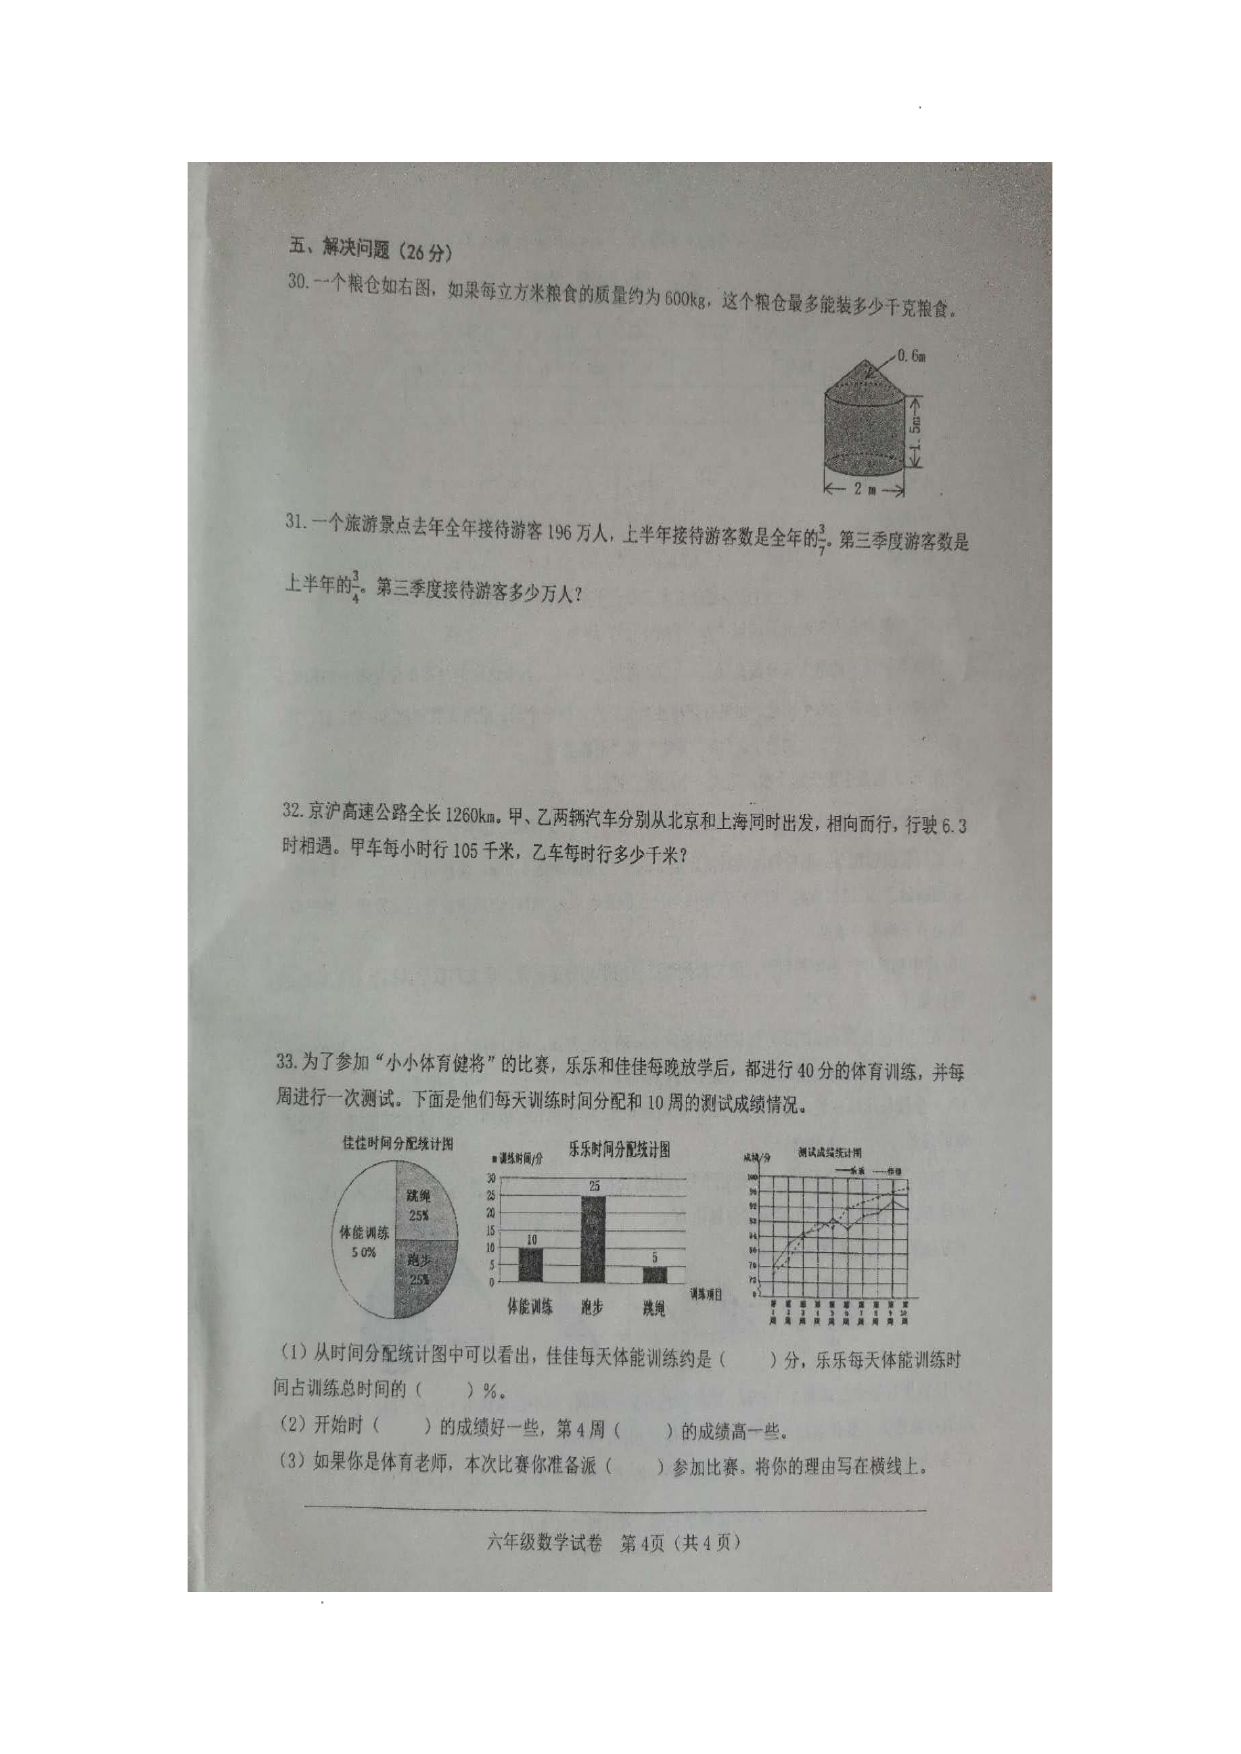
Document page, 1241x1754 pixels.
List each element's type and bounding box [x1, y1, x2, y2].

picture [187, 162, 1053, 1592]
